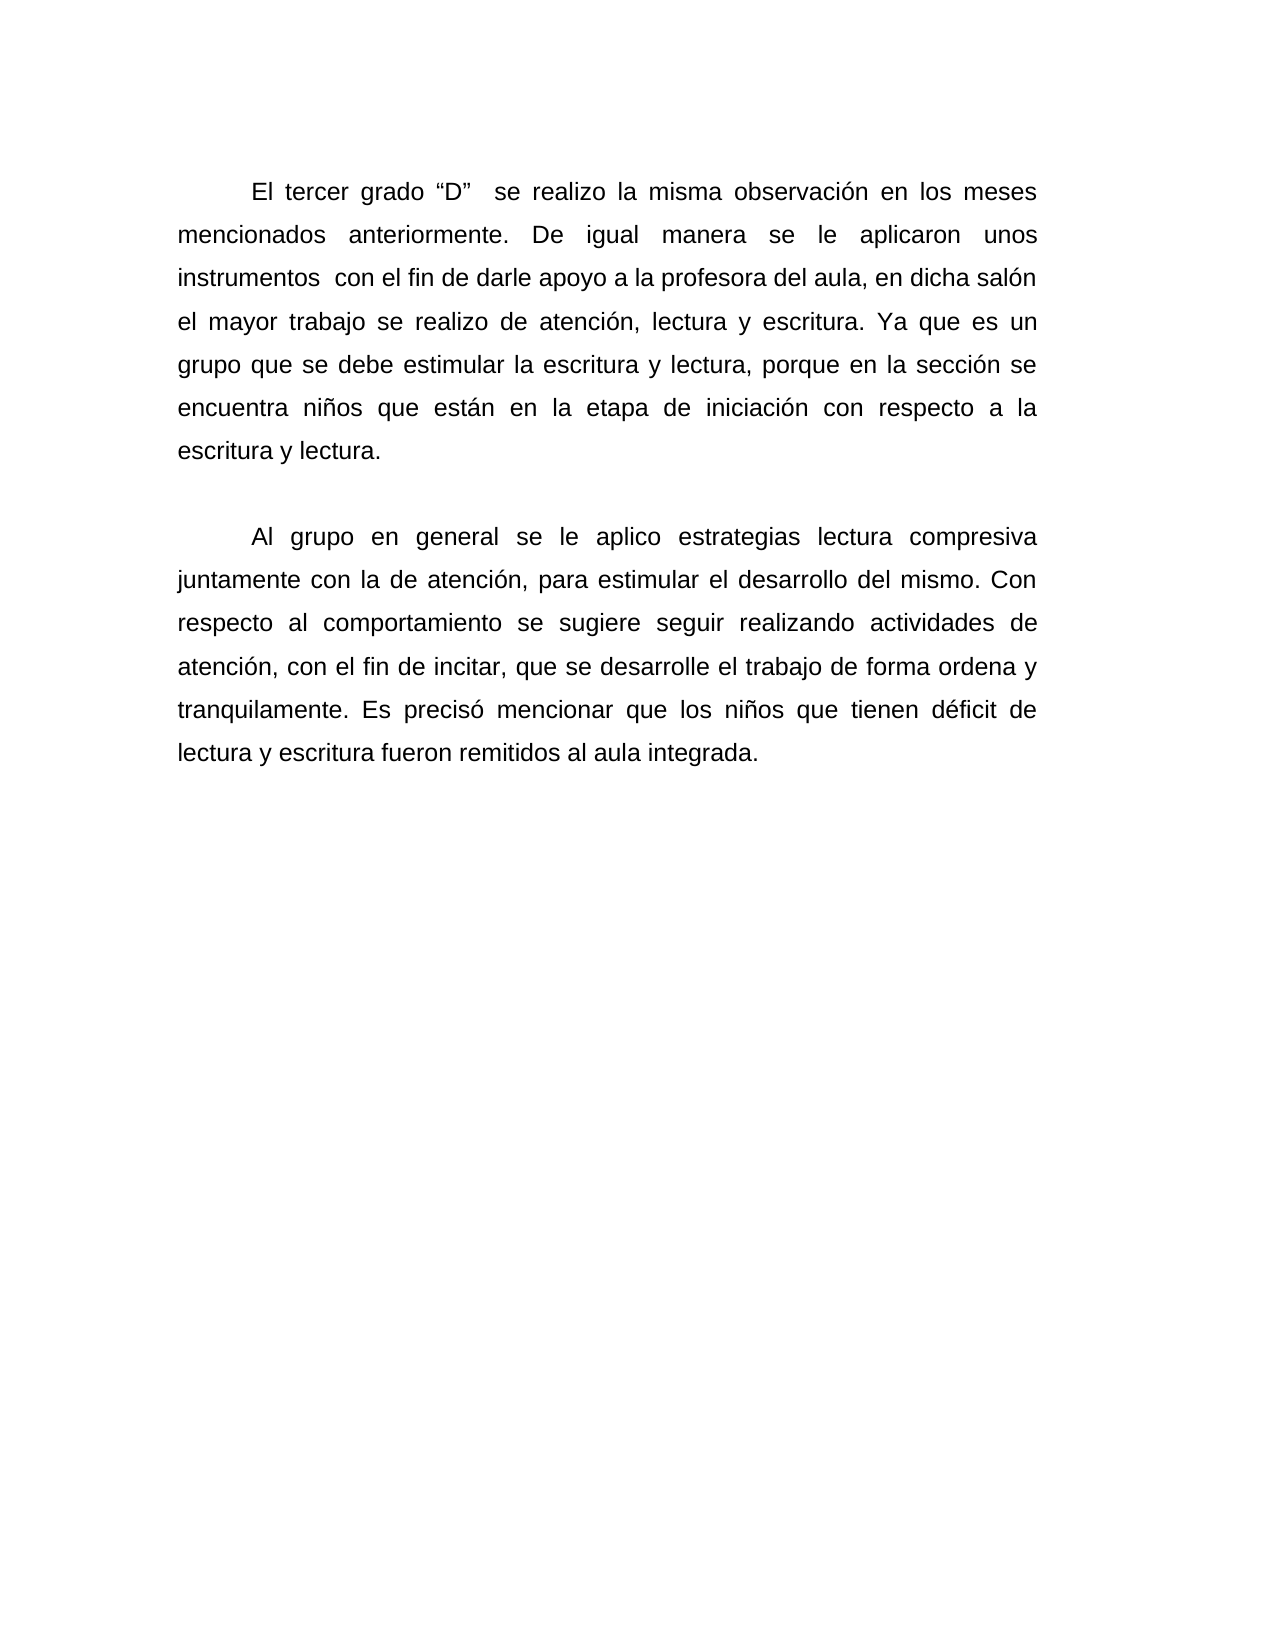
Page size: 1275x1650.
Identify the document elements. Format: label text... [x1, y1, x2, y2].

text Al grupo en general se le aplico estrategias lectura compresiva juntamente con la de atención, para estimular el desarrollo del mismo. Con respecto al comportamiento se sugiere seguir realizando actividades de atención, con el fin de incitar, que se desarrolle el trabajo de forma ordena y tranquilamente. Es precisó mencionar que los niños que tienen déficit de lectura y escritura fueron remitidos al aula integrada. [177, 522, 1039, 767]
text El tercer grado “D” se realizo la misma observación en los meses mencionados anteriormente. De igual manera se le aplicaron unos instrumentos con el fin de darle apoyo a la profesora del aula, en dicha salón el mayor trabajo se realizo de atención, lectura y escritura. Ya que es un grupo que se debe estimular la escritura y lectura, porque en la sección se encuentra niños que están en la etapa de iniciación con respecto a la escritura y lectura. [177, 177, 1039, 465]
